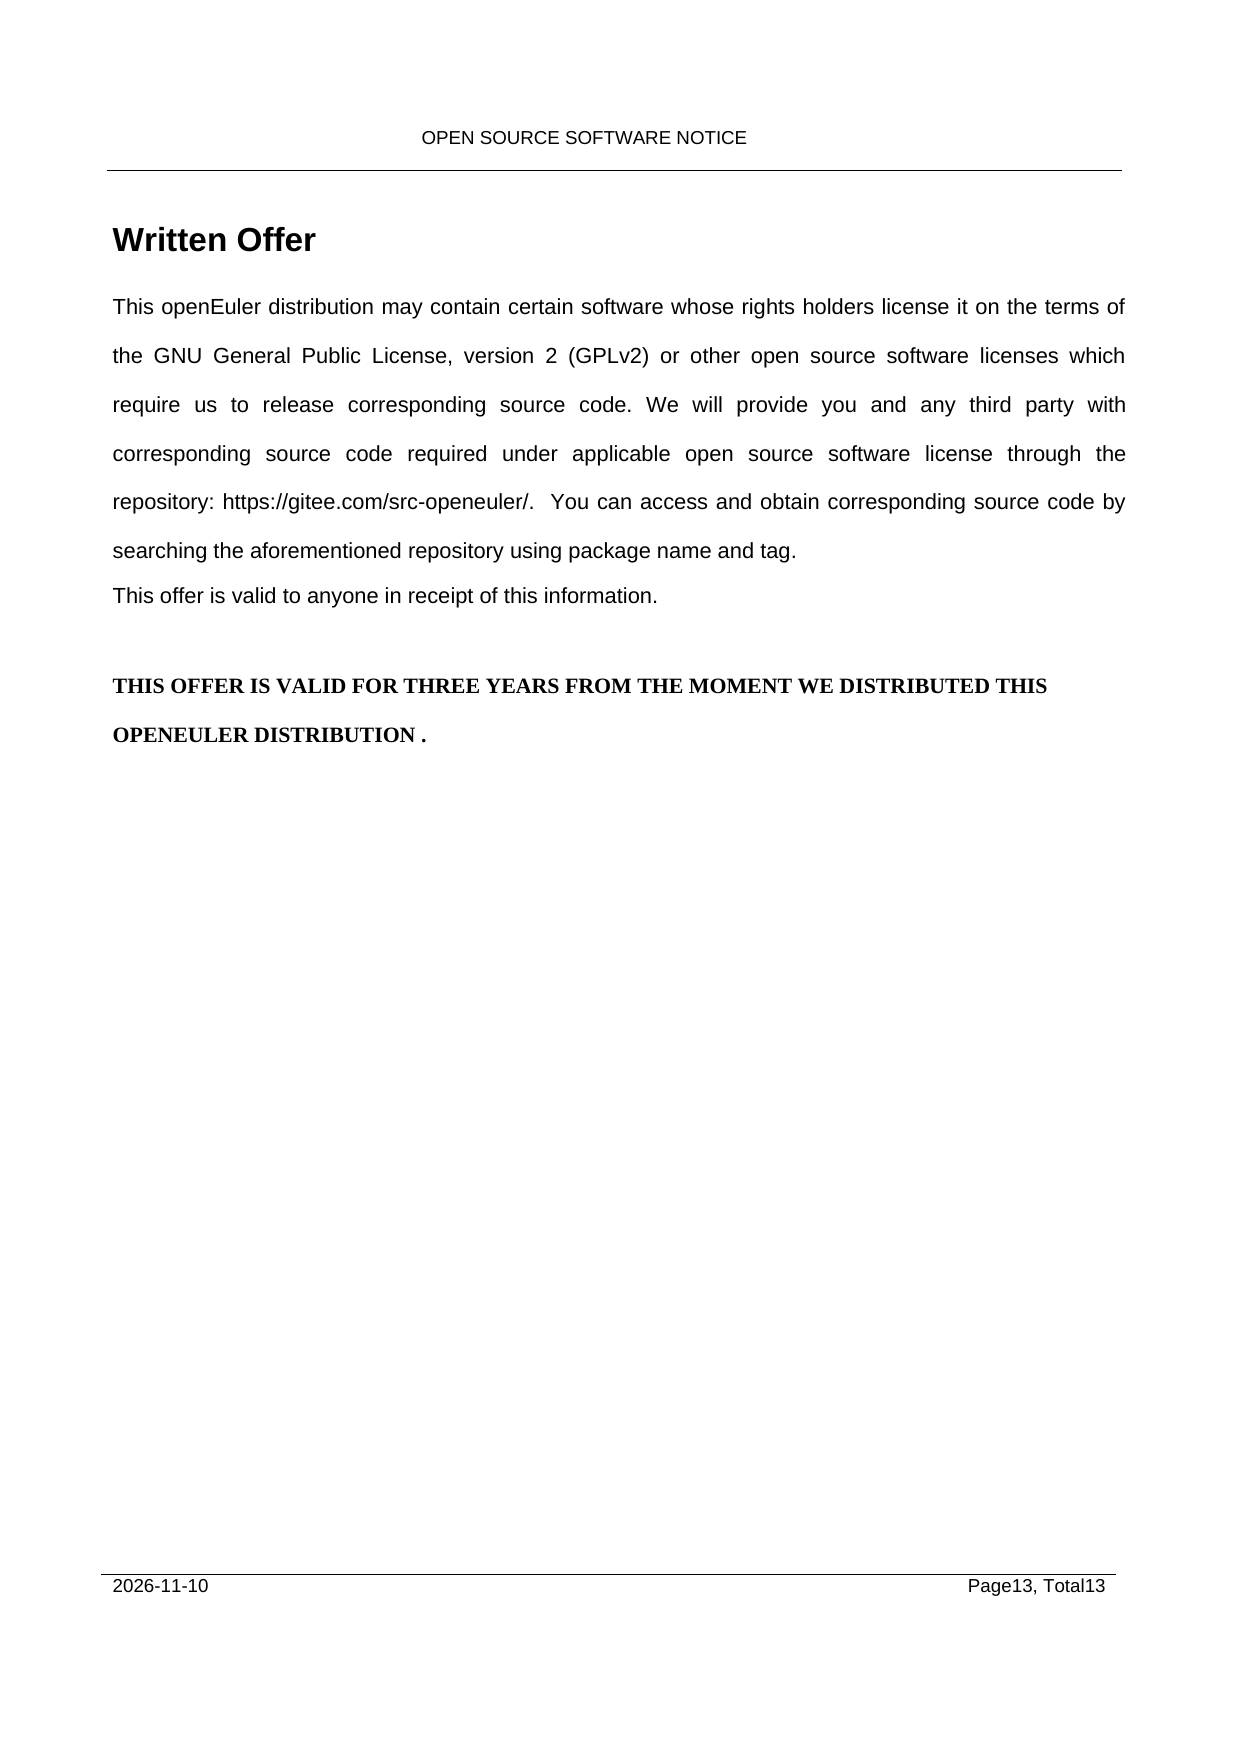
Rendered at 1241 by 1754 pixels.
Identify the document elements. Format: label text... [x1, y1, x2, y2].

text This offer is valid to anyone in receipt of this information. [112, 579, 1128, 612]
text THIS OFFER IS VALID FOR THREE YEARS FROM THE MOMENT WE DISTRIBUTED THIS OPENEULER DISTRIBUTION . [112, 669, 1128, 751]
text This openEuler distribution may contain certain software whose rights holders license it on the terms of the GNU General Public License, version 2 (GPLv2) or other open source software licenses which require us to release corresponding source code. We will provide you and any third party with corresponding source code required under applicable open source software license through the repository: https://gitee.com/src-openeuler/. You can access and obtain corresponding source code by searching the aforementioned repository using package name and tag. [112, 291, 1128, 567]
text Written Offer [112, 206, 1128, 271]
